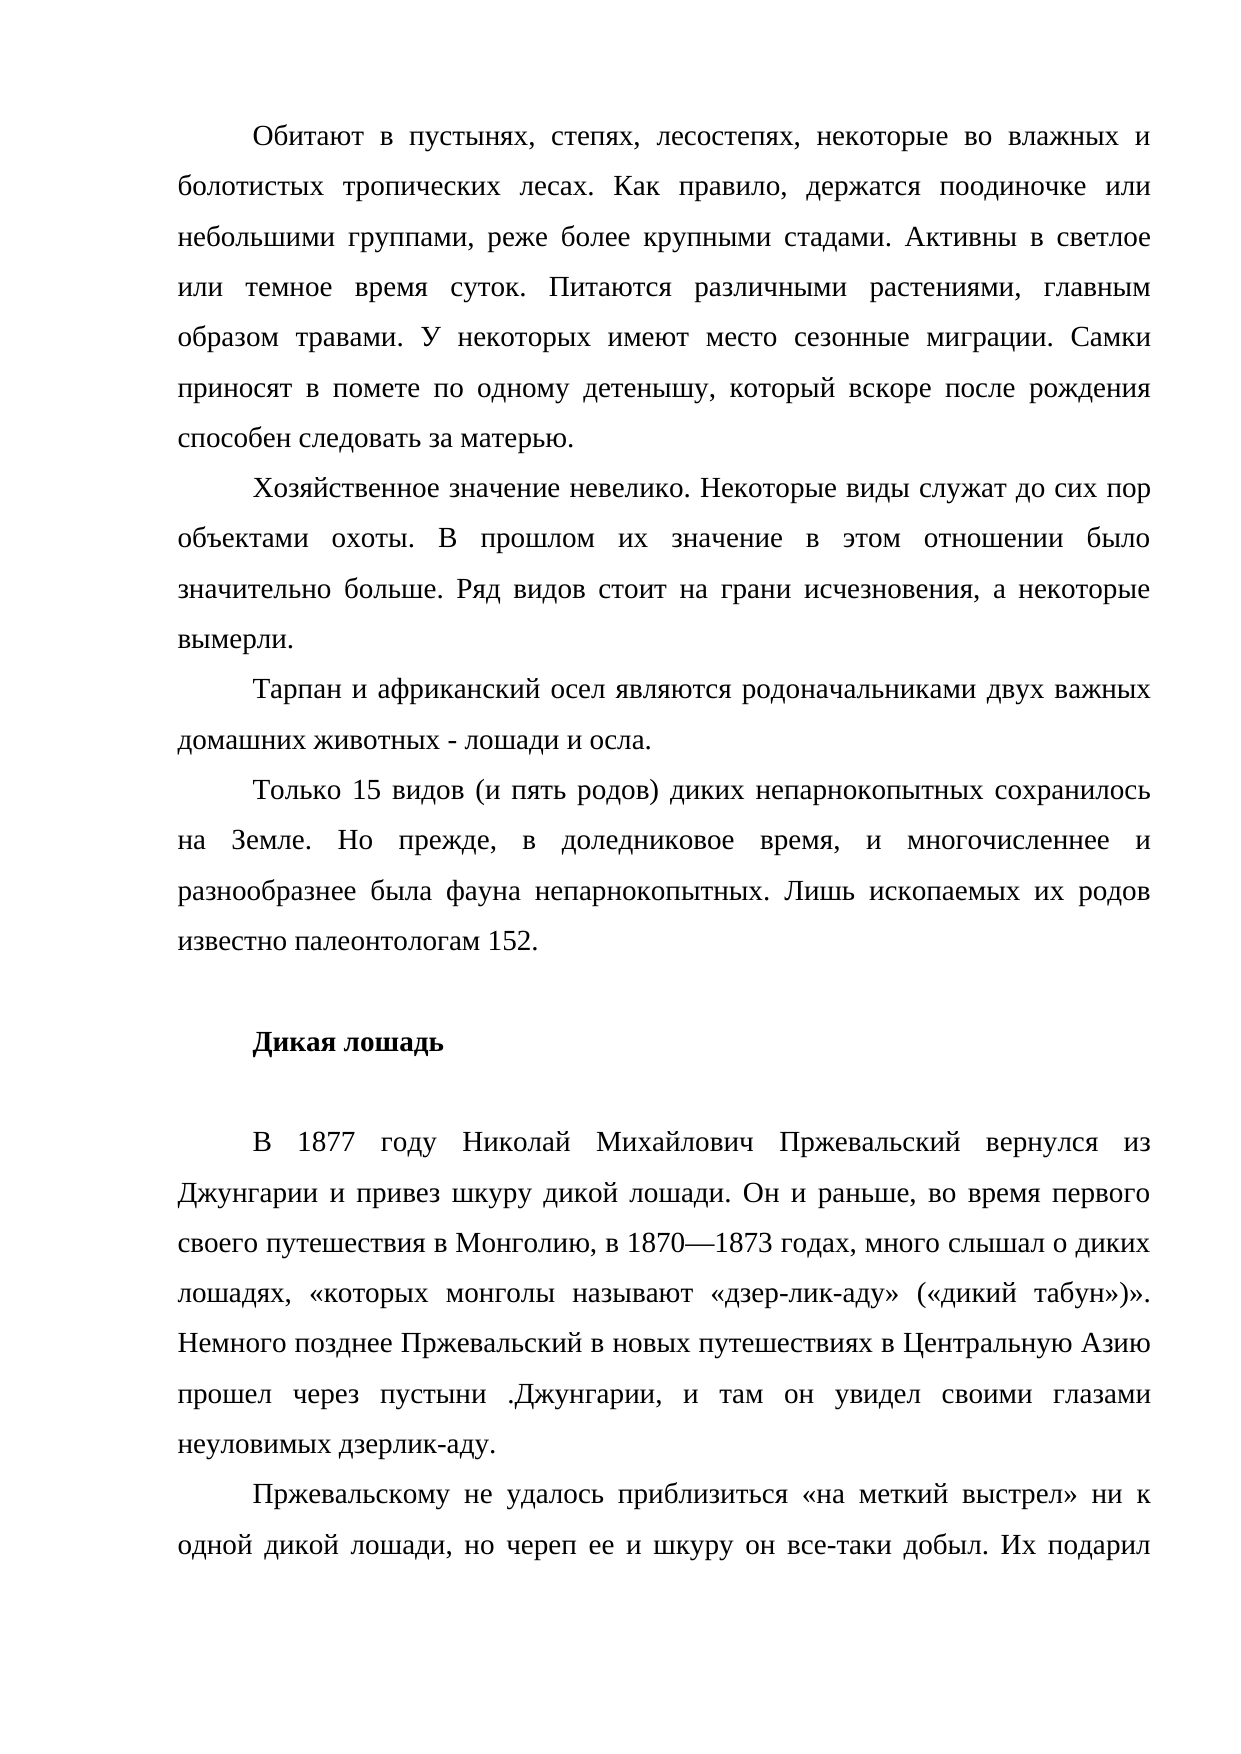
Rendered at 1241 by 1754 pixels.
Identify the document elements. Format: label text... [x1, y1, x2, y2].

text Тарпан и африканский осел являются родоначальниками двух важных домашних животных - лошади и осла. [177, 672, 1152, 755]
text Только 15 видов (и пять родов) диких непарнокопытных сохранилось на Земле. Но прежде, в доледниковое время, и многочисленнее и разнообразнее была фауна непарнокопытных. Лишь ископаемых их родов известно палеонтологам 152. [177, 772, 1152, 957]
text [177, 1477, 1152, 1560]
text В 1877 году Николай Михайлович Пржевальский вернулся из Джунгарии и привез шкуру дикой лошади. Он и раньше, во время первого своего путешествия в Монголию, в 1870—1873 годах, много слышал о диких лошадях, «которых монголы называют «дзер-лик-аду» («дикий табун»)». Немного позднее Пржевальский в новых путешествиях в Центральную Азию прошел через пустыни .Джунгарии, и там он увидел своими глазами неуловимых дзерлик-аду. [177, 1124, 1152, 1460]
text Дикая лошадь [177, 1024, 1152, 1057]
text Обитают в пустынях, степях, лесостепях, некоторые во влажных и болотистых тропических лесах. Как правило, держатся поодиночке или небольшими группами, реже более крупными стадами. Активны в светлое или темное время суток. Питаются различными растениями, главным образом травами. У некоторых имеют место сезонные миграции. Самки приносят в помете по одному детенышу, который вскоре после рождения способен следовать за матерью. [177, 118, 1152, 453]
text Хозяйственное значение невелико. Некоторые виды служат до сих пор объектами охоты. В прошлом их значение в этом отношении было значительно больше. Ряд видов стоит на грани исчезновения, а некоторые вымерли. [177, 470, 1152, 655]
